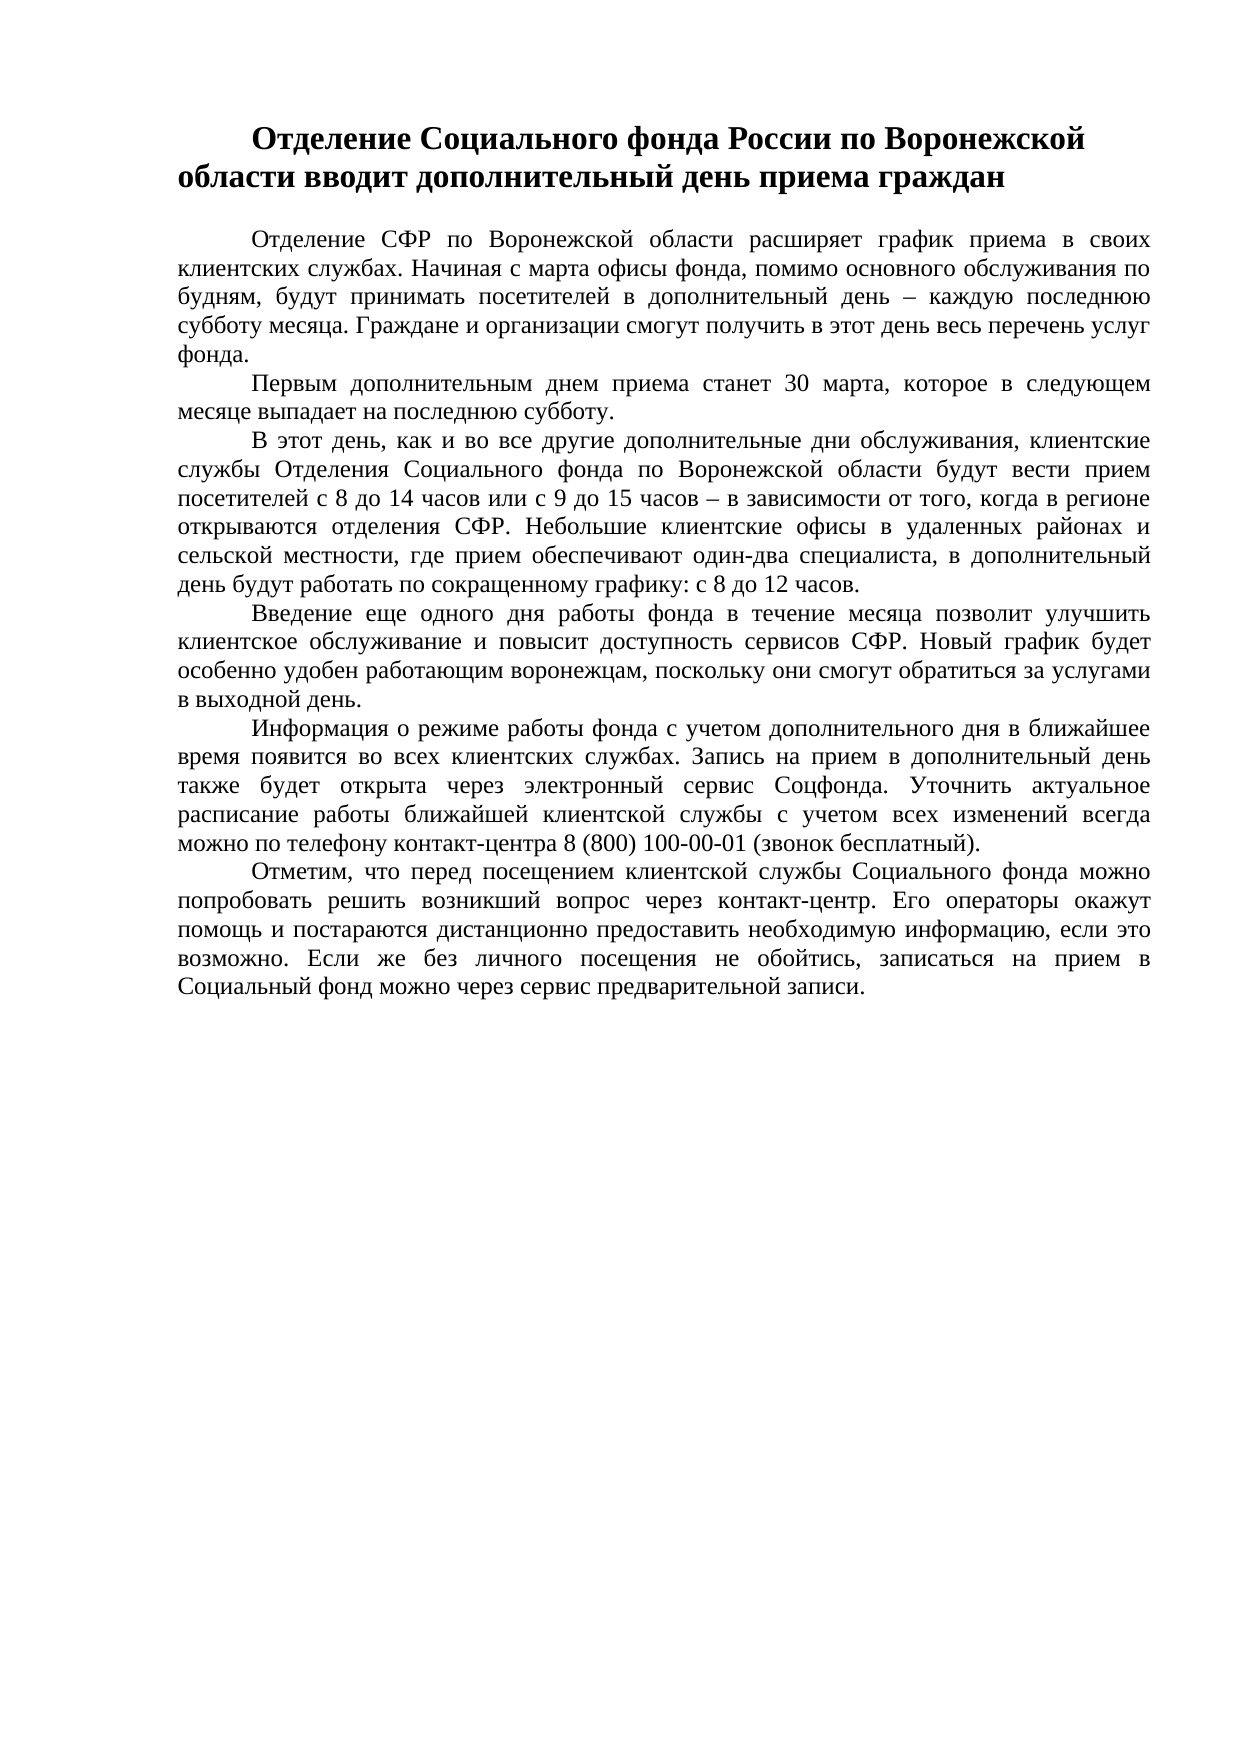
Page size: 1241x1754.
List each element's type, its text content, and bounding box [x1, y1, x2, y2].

text Отделение СФР по Воронежской области расширяет график приема в своих клиентских службах. Начиная с марта офисы фонда, помимо основного обслуживания по будням, будут принимать посетителей в дополнительный день – каждую последнюю субботу месяца. Граждане и организации смогут получить в этот день весь перечень услуг фонда. [177, 224, 1152, 368]
text Введение еще одного дня работы фонда в течение месяца позволит улучшить клиентское обслуживание и повысит доступность сервисов СФР. Новый график будет особенно удобен работающим воронежцам, поскольку они смогут обратиться за услугами в выходной день. [177, 598, 1152, 713]
text Отделение Социального фонда России по Воронежской области вводит дополнительный день приема граждан [177, 118, 1152, 195]
text Информация о режиме работы фонда с учетом дополнительного дня в ближайшее время появится во всех клиентских службах. Запись на прием в дополнительный день также будет открыта через электронный сервис Соцфонда. Уточнить актуальное расписание работы ближайшей клиентской службы с учетом всех изменений всегда можно по телефону контакт-центра 8 (800) 100-00-01 (звонок бесплатный). [177, 713, 1152, 856]
text В этот день, как и во все другие дополнительные дни обслуживания, клиентские службы Отделения Социального фонда по Воронежской области будут вести прием посетителей с 8 до 14 часов или с 9 до 15 часов – в зависимости от того, когда в регионе открываются отделения СФР. Небольшие клиентские офисы в удаленных районах и сельской местности, где прием обеспечивают один-два специалиста, в дополнительный день будут работать по сокращенному графику: с 8 до 12 часов. [177, 425, 1152, 598]
text Первым дополнительным днем приема станет 30 марта, которое в следующем месяце выпадает на последнюю субботу. [177, 368, 1152, 425]
text Отметим, что перед посещением клиентской службы Социального фонда можно попробовать решить возникший вопрос через контакт-центр. Его операторы окажут помощь и постараются дистанционно предоставить необходимую информацию, если это возможно. Если же без личного посещения не обойтись, записаться на прием в Социальный фонд можно через сервис предварительной записи. [177, 856, 1152, 1000]
